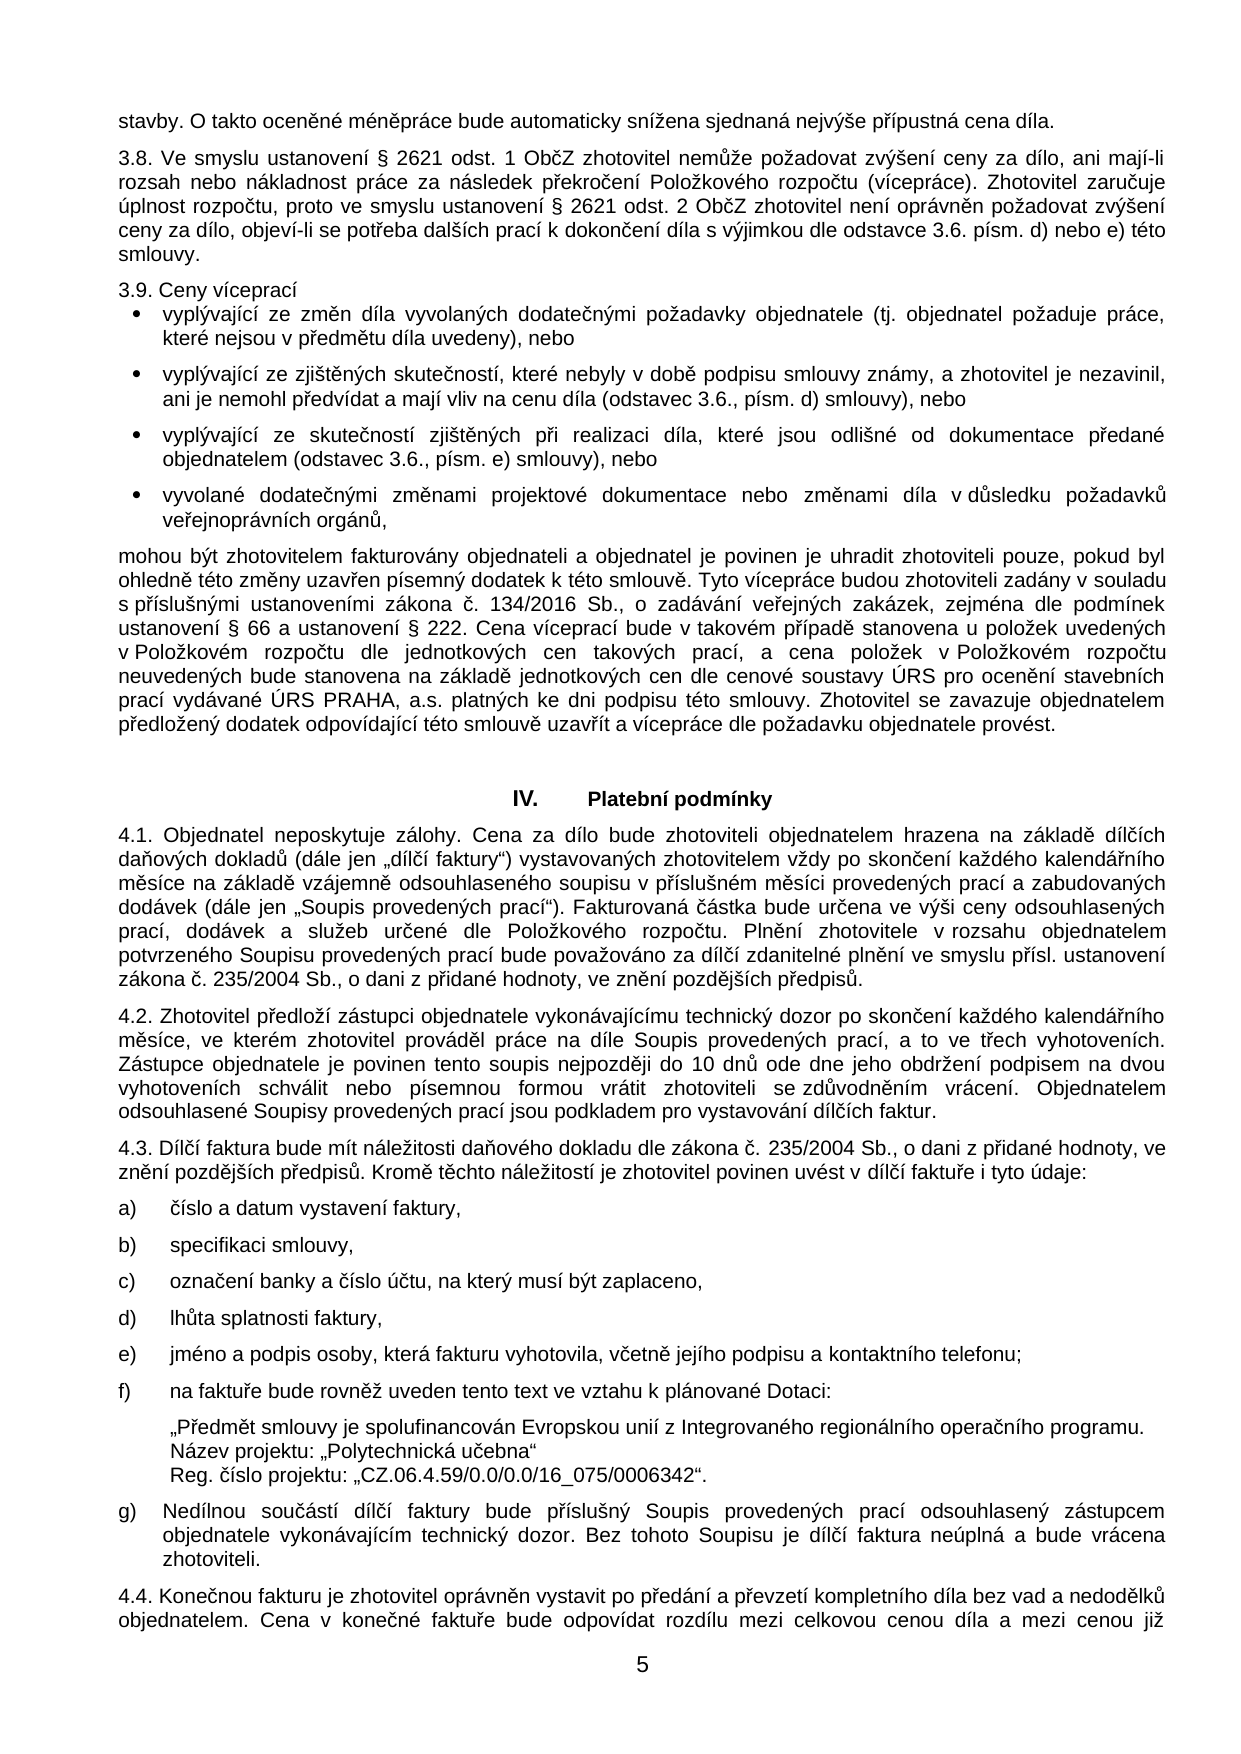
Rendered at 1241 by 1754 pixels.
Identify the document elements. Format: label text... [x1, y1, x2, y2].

list na faktuře bude rovněž uveden tento text ve vztahu k plánované Dotaci: [118, 1378, 1167, 1402]
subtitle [118, 1584, 1167, 1632]
list vyplývající ze změn díla vyvolaných dodatečnými požadavky objednatele (tj. objednatel požaduje práce, které nejsou v předmětu díla uvedeny), nebo [133, 302, 1167, 350]
text 4.1. Objednatel neposkytuje zálohy. Cena za dílo bude zhotoviteli objednatelem hrazena na základě dílčích daňových dokladů (dále jen „dílčí faktury“) vystavovaných zhotovitelem vždy po skončení každého kalendářního měsíce na základě vzájemně odsouhlaseného soupisu v příslušném měsíci provedených prací a zabudovaných dodávek (dále jen „Soupis provedených prací“). Fakturovaná částka bude určena ve výši ceny odsouhlasených prací, dodávek a služeb určené dle Položkového rozpočtu. Plnění zhotovitele v rozsahu objednatelem potvrzeného Soupisu provedených prací bude považováno za dílčí zdanitelné plnění ve smyslu přísl. ustanovení zákona č. 235/2004 Sb., o dani z přidané hodnoty, ve znění pozdějších předpisů. [118, 823, 1167, 991]
list „Předmět smlouvy je spolufinancován Evropskou unií z Integrovaného regionálního operačního programu. [170, 1415, 1167, 1439]
list vyplývající ze zjištěných skutečností, které nebyly v době podpisu smlouvy známy, a zhotovitel je nezavinil, ani je nemohl předvídat a mají vliv na cenu díla (odstavec 3.6., písm. d) smlouvy), nebo [133, 362, 1167, 410]
list označení banky a číslo účtu, na který musí být zaplaceno, [118, 1269, 1167, 1293]
list 3.9. Ceny víceprací [118, 278, 1167, 302]
list specifikaci smlouvy, [118, 1233, 1167, 1257]
text g) Nedílnou součástí dílčí faktury bude příslušný Soupis provedených prací odsouhlasený zástupcem objednatele vykonávajícím technický dozor. Bez tohoto Soupisu je dílčí faktura neúplná a bude vrácena zhotoviteli. [118, 1499, 1167, 1571]
list lhůta splatnosti faktury, [118, 1306, 1167, 1329]
text mohou být zhotovitelem fakturovány objednateli a objednatel je povinen je uhradit zhotoviteli pouze, pokud byl ohledně této změny uzavřen písemný dodatek k této smlouvě. Tyto vícepráce budou zhotoviteli zadány v souladu s příslušnými ustanoveními zákona č. 134/2016 Sb., o zadávání veřejných zakázek, zejména dle podmínek ustanovení § 66 a ustanovení § 222. Cena víceprací bude v takovém případě stanovena u položek uvedených v Položkovém rozpočtu dle jednotkových cen takových prací, a cena položek v Položkovém rozpočtu neuvedených bude stanovena na základě jednotkových cen dle cenové soustavy ÚRS pro ocenění stavebních prací vydávané ÚRS PRAHA, a.s. platných ke dni podpisu této smlouvy. Zhotovitel se zavazuje objednatelem předložený dodatek odpovídající této smlouvě uzavřít a vícepráce dle požadavku objednatele provést. [118, 544, 1167, 736]
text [118, 109, 1167, 133]
text 4.2. Zhotovitel předloží zástupci objednatele vykonávajícímu technický dozor po skončení každého kalendářního měsíce, ve kterém zhotovitel prováděl práce na díle Soupis provedených prací, a to ve třech vyhotoveních. Zástupce objednatele je povinen tento soupis nejpozději do 10 dnů ode dne jeho obdržení podpisem na dvou vyhotoveních schválit nebo písemnou formou vrátit zhotoviteli se zdůvodněním vrácení. Objednatelem odsouhlasené Soupisy provedených prací jsou podkladem pro vystavování dílčích faktur. [118, 1003, 1167, 1123]
list vyplývající ze skutečností zjištěných při realizaci díla, které jsou odlišné od dokumentace předané objednatelem (odstavec 3.6., písm. e) smlouvy), nebo [133, 423, 1167, 471]
list vyvolané dodatečnými změnami projektové dokumentace nebo změnami díla v důsledku požadavků veřejnoprávních orgánů, [133, 483, 1167, 531]
list Reg. číslo projektu: „CZ.06.4.59/0.0/0.0/16_075/0006342“. [169, 1463, 1167, 1487]
text 4.3. Dílčí faktura bude mít náležitosti daňového dokladu dle zákona č. 235/2004 Sb., o dani z přidané hodnoty, ve znění pozdějších předpisů. Kromě těchto náležitostí je zhotovitel povinen uvést v dílčí faktuře i tyto údaje: [118, 1136, 1167, 1184]
list Název projektu: „Polytechnická učebna“ [170, 1439, 1167, 1463]
subtitle Platební podmínky [118, 784, 1167, 811]
list číslo a datum vystavení faktury, [118, 1196, 1167, 1220]
list jméno a podpis osoby, která fakturu vyhotovila, včetně jejího podpisu a kontaktního telefonu; [118, 1342, 1167, 1366]
text 3.8. Ve smyslu ustanovení § 2621 odst. 1 ObčZ zhotovitel nemůže požadovat zvýšení ceny za dílo, ani mají-li rozsah nebo nákladnost práce za následek překročení Položkového rozpočtu (vícepráce). Zhotovitel zaručuje úplnost rozpočtu, proto ve smyslu ustanovení § 2621 odst. 2 ObčZ zhotovitel není oprávněn požadovat zvýšení ceny za dílo, objeví-li se potřeba dalších prací k dokončení díla s výjimkou dle odstavce 3.6. písm. d) nebo e) této smlouvy. [118, 146, 1167, 265]
